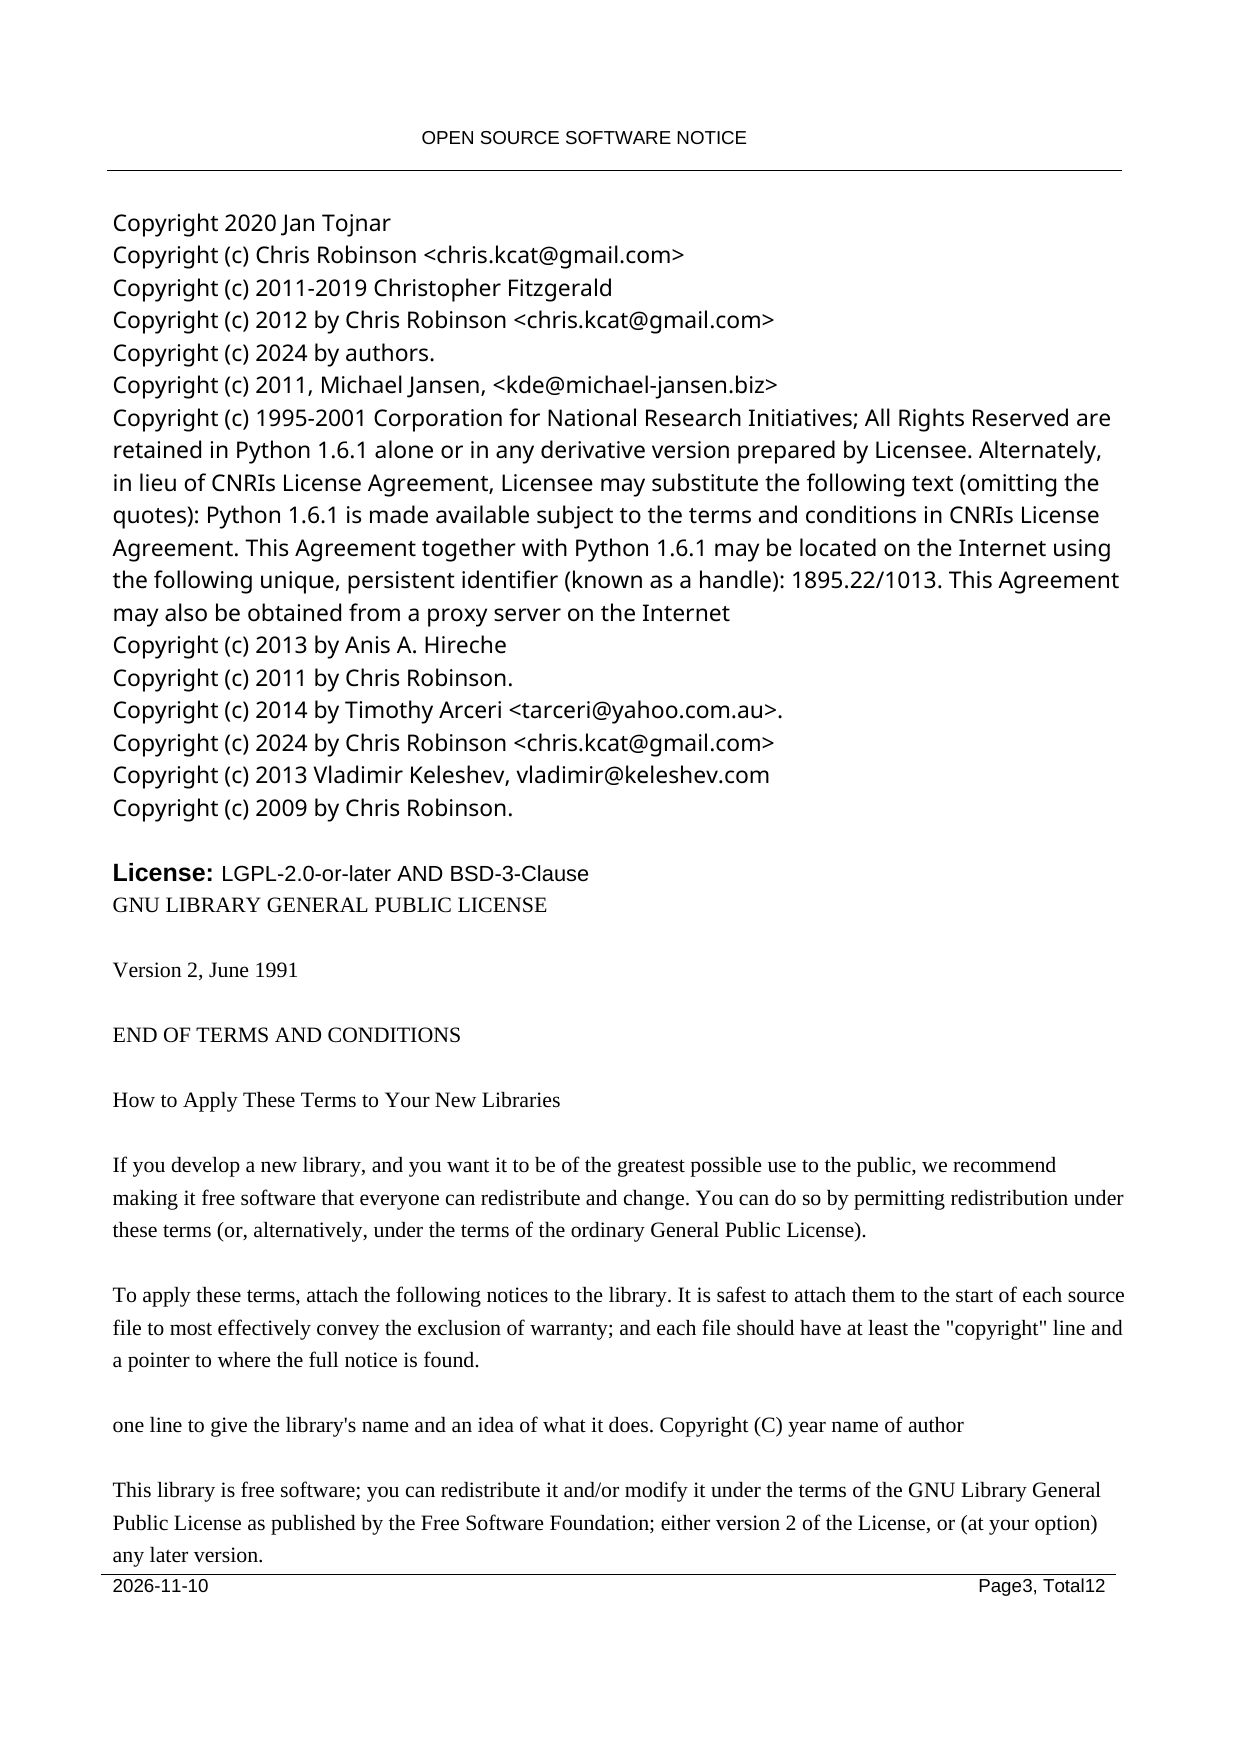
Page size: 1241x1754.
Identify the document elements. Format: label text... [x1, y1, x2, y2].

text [112, 889, 1128, 1571]
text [112, 206, 1128, 856]
text License: LGPL-2.0-or-later AND BSD-3-Clause [112, 856, 1128, 889]
